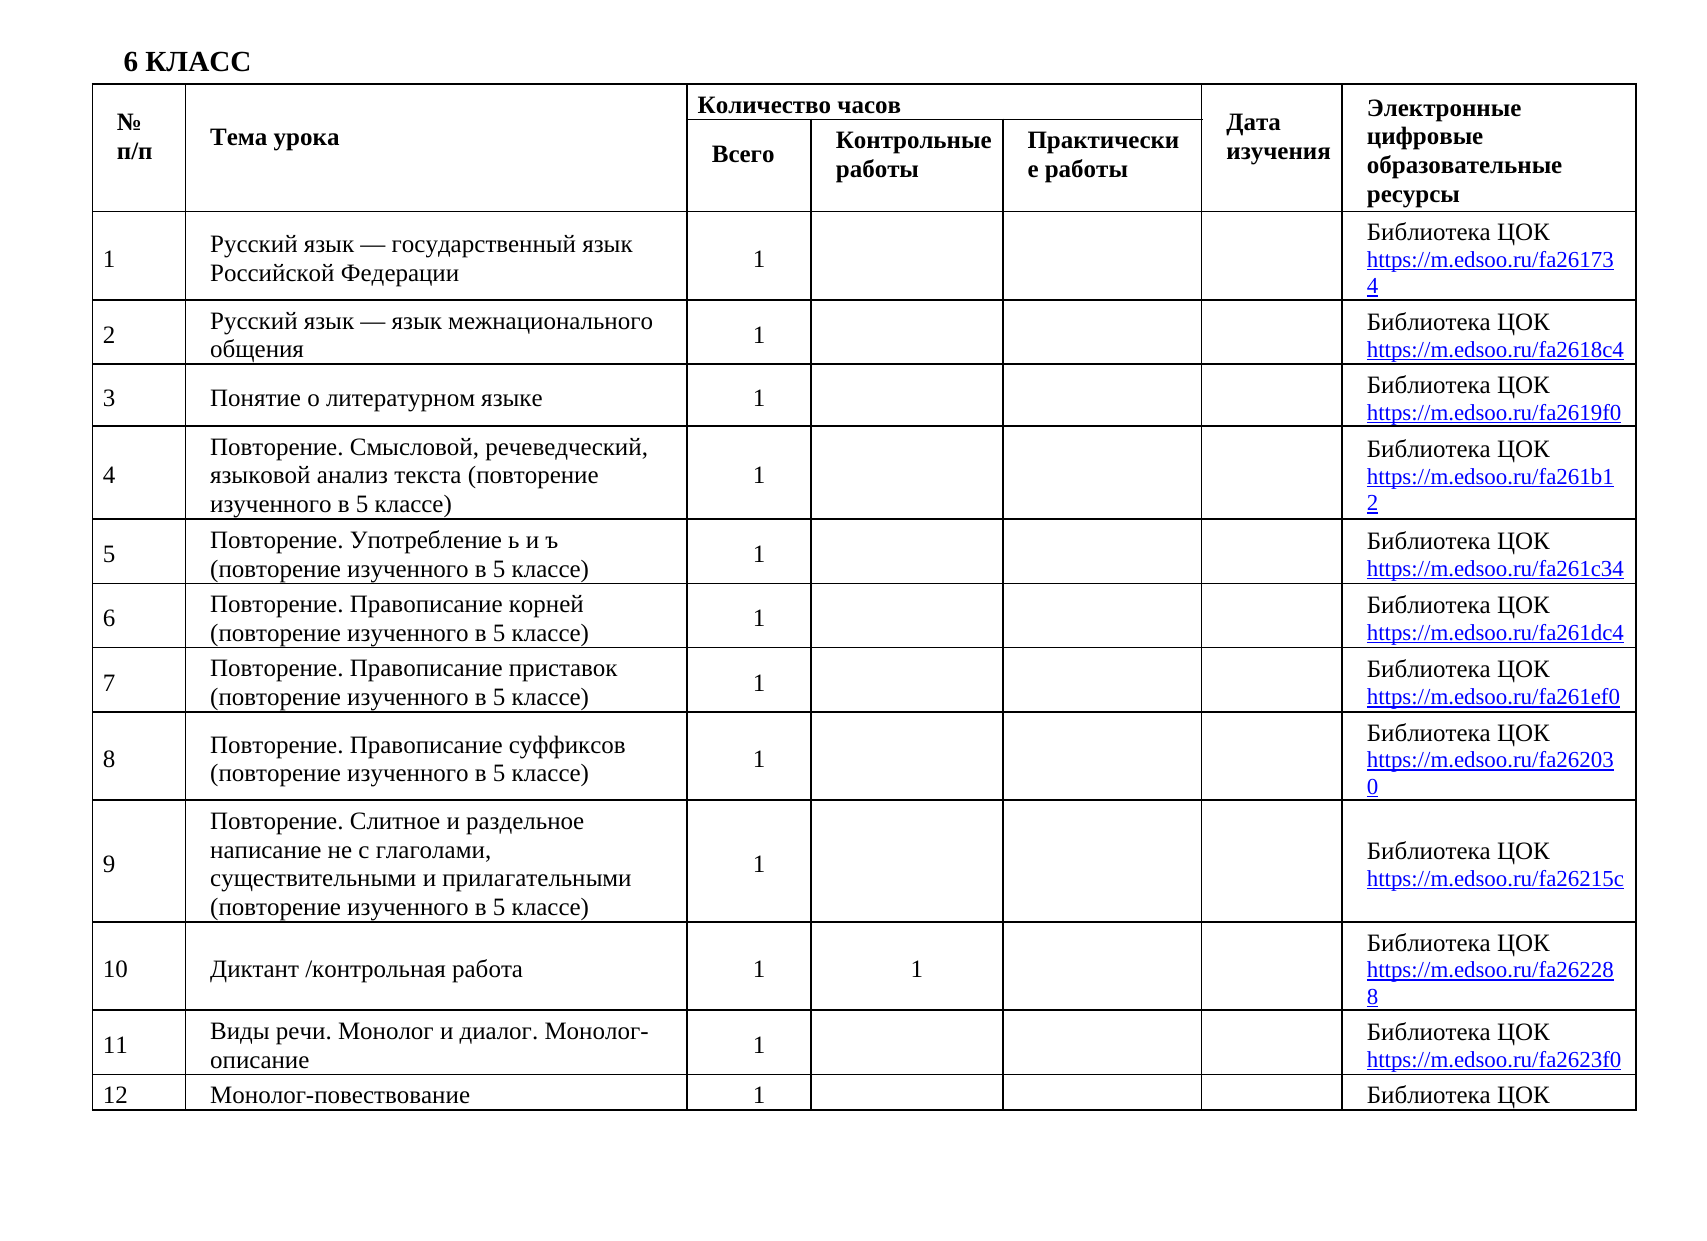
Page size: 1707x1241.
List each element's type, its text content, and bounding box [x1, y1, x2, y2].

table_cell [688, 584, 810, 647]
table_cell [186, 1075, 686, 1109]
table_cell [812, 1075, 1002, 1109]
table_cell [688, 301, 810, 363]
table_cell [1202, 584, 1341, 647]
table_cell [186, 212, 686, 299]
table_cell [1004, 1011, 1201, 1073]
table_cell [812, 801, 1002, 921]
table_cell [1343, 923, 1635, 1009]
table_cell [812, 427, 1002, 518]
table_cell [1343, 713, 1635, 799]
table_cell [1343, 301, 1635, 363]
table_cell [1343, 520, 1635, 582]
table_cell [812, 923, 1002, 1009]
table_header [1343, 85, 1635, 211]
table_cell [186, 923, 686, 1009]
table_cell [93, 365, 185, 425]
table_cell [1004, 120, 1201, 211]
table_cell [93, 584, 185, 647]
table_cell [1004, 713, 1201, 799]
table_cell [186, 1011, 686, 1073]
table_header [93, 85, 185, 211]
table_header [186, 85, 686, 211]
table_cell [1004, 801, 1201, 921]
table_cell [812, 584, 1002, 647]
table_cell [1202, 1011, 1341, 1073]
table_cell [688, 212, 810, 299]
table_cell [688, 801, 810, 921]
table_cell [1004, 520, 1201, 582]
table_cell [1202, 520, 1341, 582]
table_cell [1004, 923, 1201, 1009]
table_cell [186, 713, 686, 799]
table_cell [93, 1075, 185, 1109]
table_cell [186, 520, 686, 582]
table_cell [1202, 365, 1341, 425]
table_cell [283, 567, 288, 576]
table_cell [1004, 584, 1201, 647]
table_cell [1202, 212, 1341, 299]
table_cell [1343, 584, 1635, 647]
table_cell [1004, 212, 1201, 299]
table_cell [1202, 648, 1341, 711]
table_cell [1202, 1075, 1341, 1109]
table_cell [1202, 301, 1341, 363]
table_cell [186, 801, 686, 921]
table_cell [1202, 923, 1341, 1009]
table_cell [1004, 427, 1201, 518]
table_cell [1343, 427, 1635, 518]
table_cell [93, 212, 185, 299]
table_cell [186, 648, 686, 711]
text 6 КЛАСС [116, 44, 1633, 78]
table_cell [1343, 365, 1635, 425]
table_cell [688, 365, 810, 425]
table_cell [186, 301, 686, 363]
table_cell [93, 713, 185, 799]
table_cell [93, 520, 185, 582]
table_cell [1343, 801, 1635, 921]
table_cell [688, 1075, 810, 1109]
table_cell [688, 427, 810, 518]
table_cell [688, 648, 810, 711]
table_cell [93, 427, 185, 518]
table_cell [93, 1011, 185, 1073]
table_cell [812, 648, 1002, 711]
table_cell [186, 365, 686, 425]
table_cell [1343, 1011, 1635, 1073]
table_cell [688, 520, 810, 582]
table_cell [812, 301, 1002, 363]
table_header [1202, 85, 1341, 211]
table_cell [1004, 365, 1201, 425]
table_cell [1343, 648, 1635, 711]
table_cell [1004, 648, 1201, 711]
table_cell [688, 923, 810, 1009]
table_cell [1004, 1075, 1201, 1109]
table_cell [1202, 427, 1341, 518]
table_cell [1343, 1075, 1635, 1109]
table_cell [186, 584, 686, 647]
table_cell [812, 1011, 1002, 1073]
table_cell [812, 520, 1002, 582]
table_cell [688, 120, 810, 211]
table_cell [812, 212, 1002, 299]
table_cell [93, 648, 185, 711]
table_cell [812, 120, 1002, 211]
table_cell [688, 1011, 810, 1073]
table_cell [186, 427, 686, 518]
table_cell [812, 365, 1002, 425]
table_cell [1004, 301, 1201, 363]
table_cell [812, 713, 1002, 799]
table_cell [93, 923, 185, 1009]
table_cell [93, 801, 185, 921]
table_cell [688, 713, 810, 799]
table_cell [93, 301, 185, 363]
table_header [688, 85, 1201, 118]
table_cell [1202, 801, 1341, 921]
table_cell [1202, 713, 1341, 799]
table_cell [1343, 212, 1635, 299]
